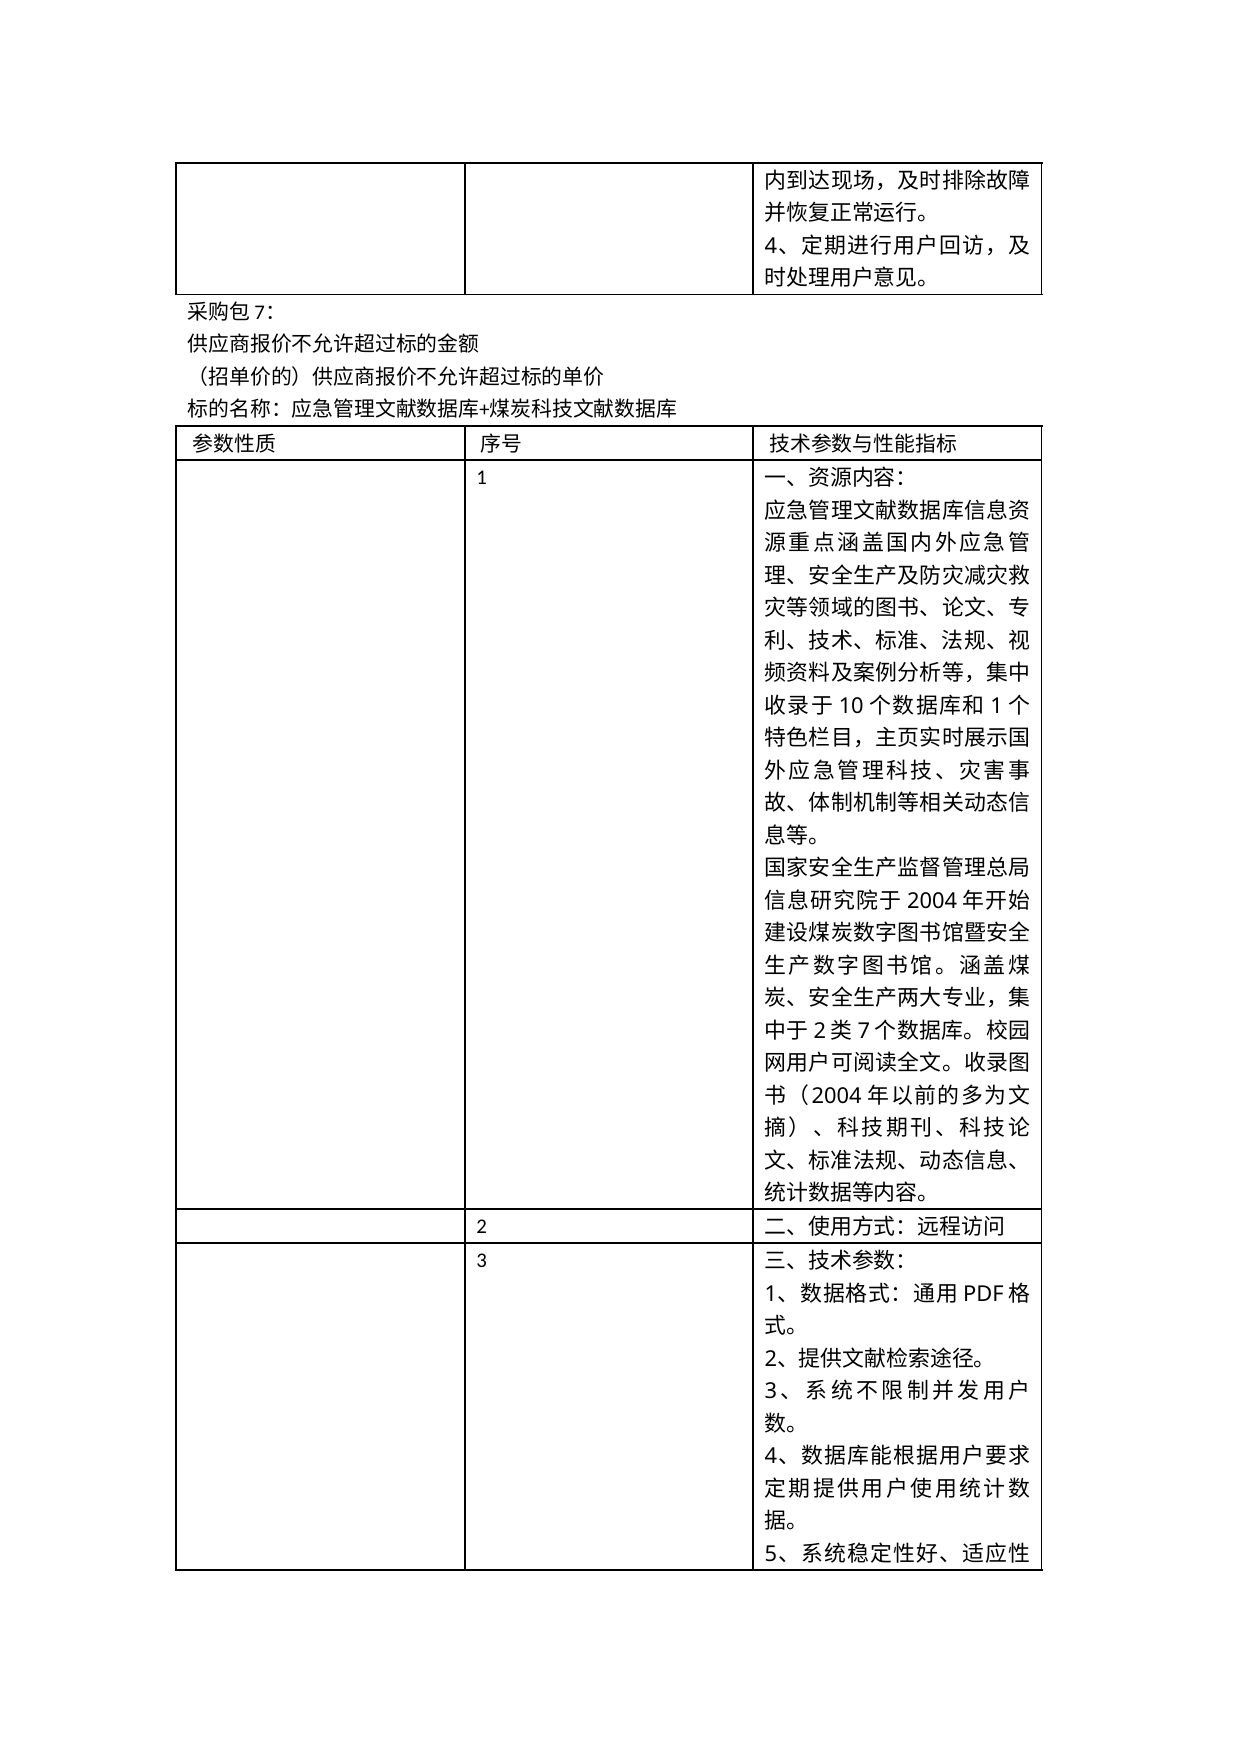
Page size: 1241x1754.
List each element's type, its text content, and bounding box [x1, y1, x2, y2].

text 供应商报价不允许超过标的金额 [187, 328, 1053, 360]
table_cell [177, 461, 464, 1208]
text 标的名称：应急管理文献数据库+煤炭科技文献数据库 [187, 393, 1053, 425]
table_header 参数性质 [177, 427, 464, 459]
table_header 技术参数与性能指标 [754, 427, 1041, 459]
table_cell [754, 164, 1041, 293]
table_cell 1 [466, 461, 752, 1208]
table_cell 二、使用方式：远程访问 [754, 1210, 1041, 1242]
text 采购包7： [187, 295, 1053, 328]
table_cell [177, 164, 464, 293]
table_cell 2 [466, 1210, 752, 1242]
table_cell [177, 1244, 464, 1569]
table_cell 一、资源内容： 应急管理文献数据库信息资源重点涵盖国内外应急管理、安全生产及防灾减灾救灾等领域的图书、论文、专利、技术、标准、法规、视频资料及案例分析等，集中收录于10个数据库和1个特色栏目，主页实时展示国外应急管理科技、灾害事故、体制机制等相关动态信息等。 国家安全生产监督管理总局信息研究院于2004年开始建设煤炭数字图书馆暨安全生产数字图书馆。涵盖煤炭、安全生产两大专业，集中于2类7个数据库。校园网用户可阅读全文。收录图书（2004年以前的多为文摘）、科技期刊、科技论文、标准法规、动态信息、统计数据等内容。 [754, 461, 1041, 1208]
table_header 序号 [466, 427, 752, 459]
table_cell 3 [466, 1244, 752, 1569]
table_cell 4 [466, 164, 752, 293]
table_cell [754, 1244, 1041, 1569]
text （招单价的）供应商报价不允许超过标的单价 [187, 360, 1053, 393]
table_cell [177, 1210, 464, 1242]
